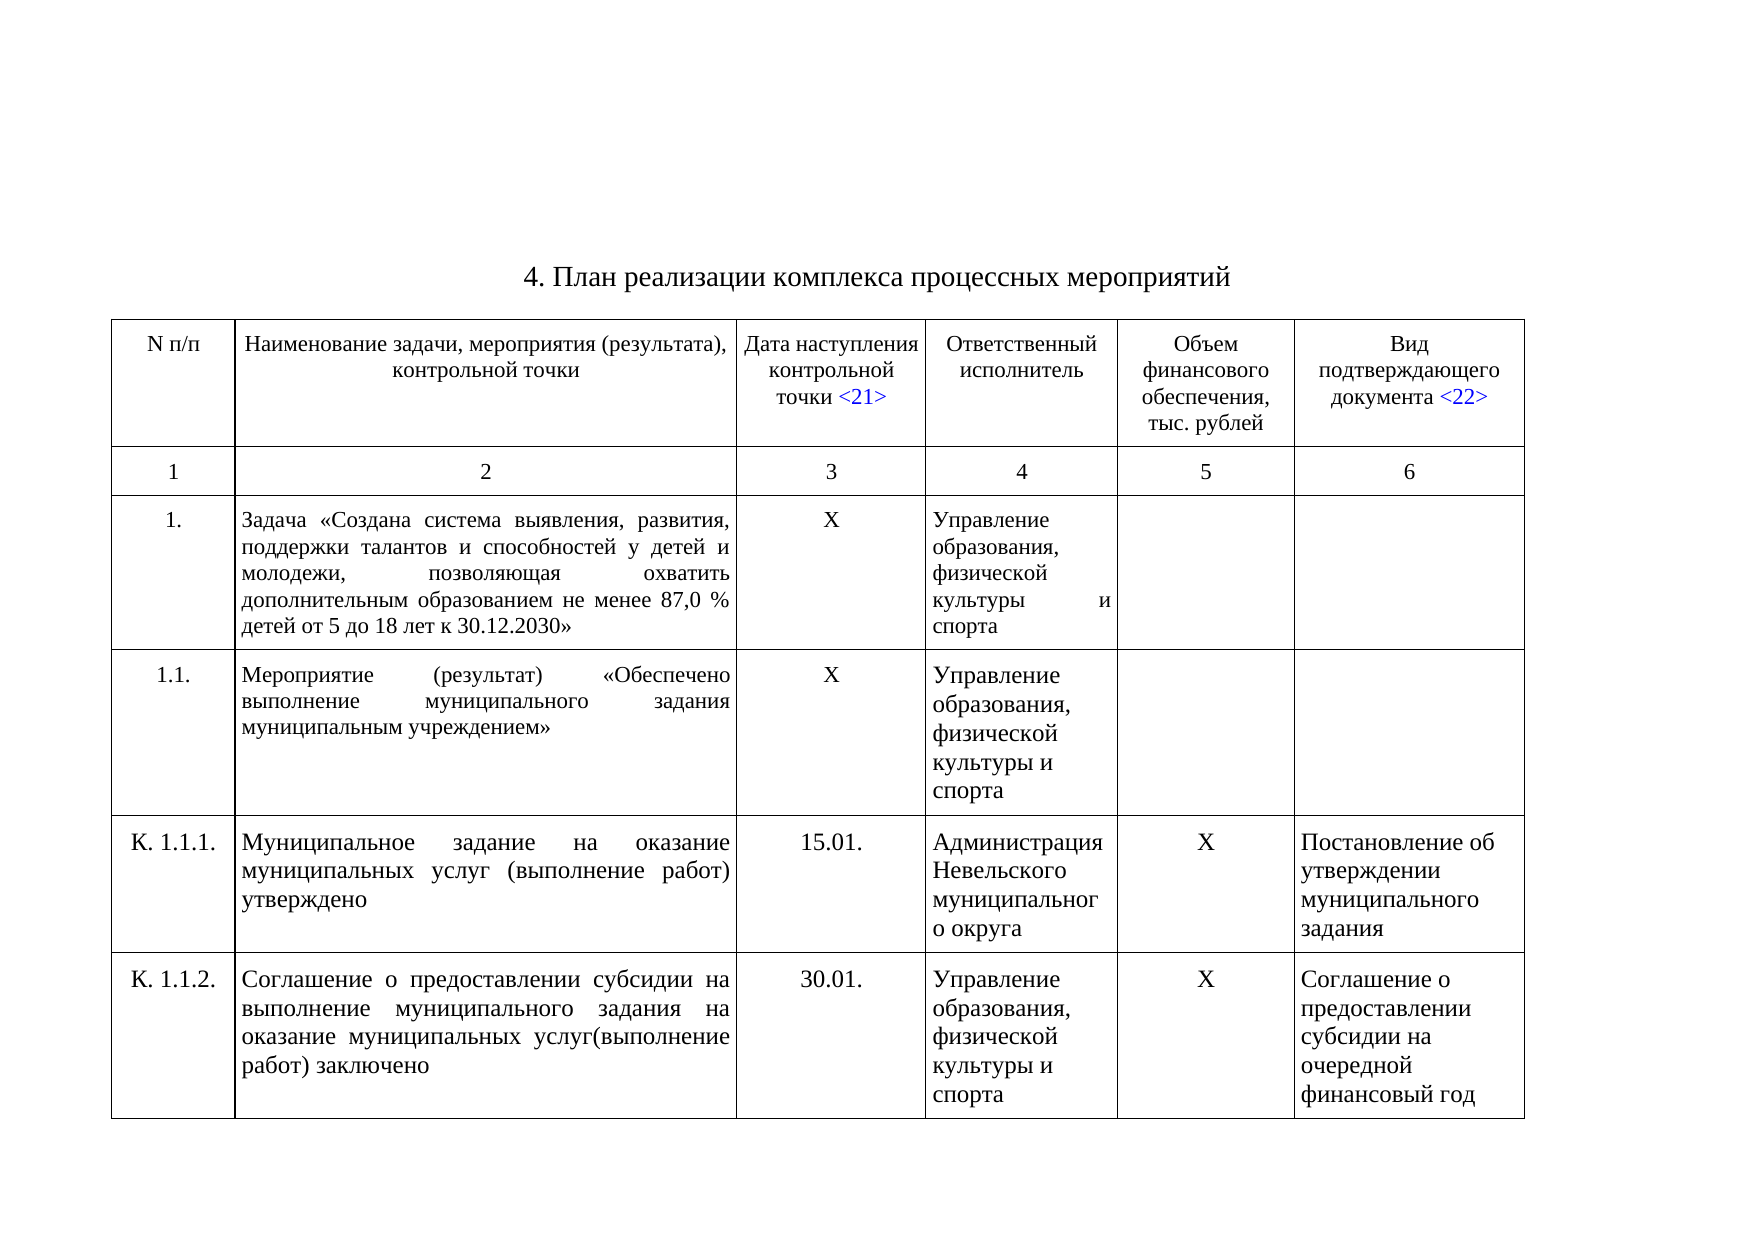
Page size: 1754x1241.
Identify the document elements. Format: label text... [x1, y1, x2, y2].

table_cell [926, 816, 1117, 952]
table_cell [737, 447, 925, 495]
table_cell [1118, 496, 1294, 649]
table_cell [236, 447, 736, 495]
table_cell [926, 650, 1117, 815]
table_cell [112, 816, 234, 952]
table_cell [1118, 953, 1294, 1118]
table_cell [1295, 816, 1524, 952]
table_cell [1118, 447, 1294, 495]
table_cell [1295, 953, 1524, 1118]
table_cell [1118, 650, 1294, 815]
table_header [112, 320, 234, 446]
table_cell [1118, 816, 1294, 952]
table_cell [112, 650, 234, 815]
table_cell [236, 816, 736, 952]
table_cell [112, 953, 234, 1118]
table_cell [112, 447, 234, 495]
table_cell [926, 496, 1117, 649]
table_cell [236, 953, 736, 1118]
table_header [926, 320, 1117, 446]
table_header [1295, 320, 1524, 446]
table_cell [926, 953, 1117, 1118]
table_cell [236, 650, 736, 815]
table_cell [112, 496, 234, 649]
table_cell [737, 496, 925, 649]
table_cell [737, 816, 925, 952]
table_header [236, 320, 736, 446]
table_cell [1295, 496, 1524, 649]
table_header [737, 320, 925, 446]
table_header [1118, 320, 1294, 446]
text 4. План реализации комплекса процессных мероприятий [118, 259, 1636, 292]
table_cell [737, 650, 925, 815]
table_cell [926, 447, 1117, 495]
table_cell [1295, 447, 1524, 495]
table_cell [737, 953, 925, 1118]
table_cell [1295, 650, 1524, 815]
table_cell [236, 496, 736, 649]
